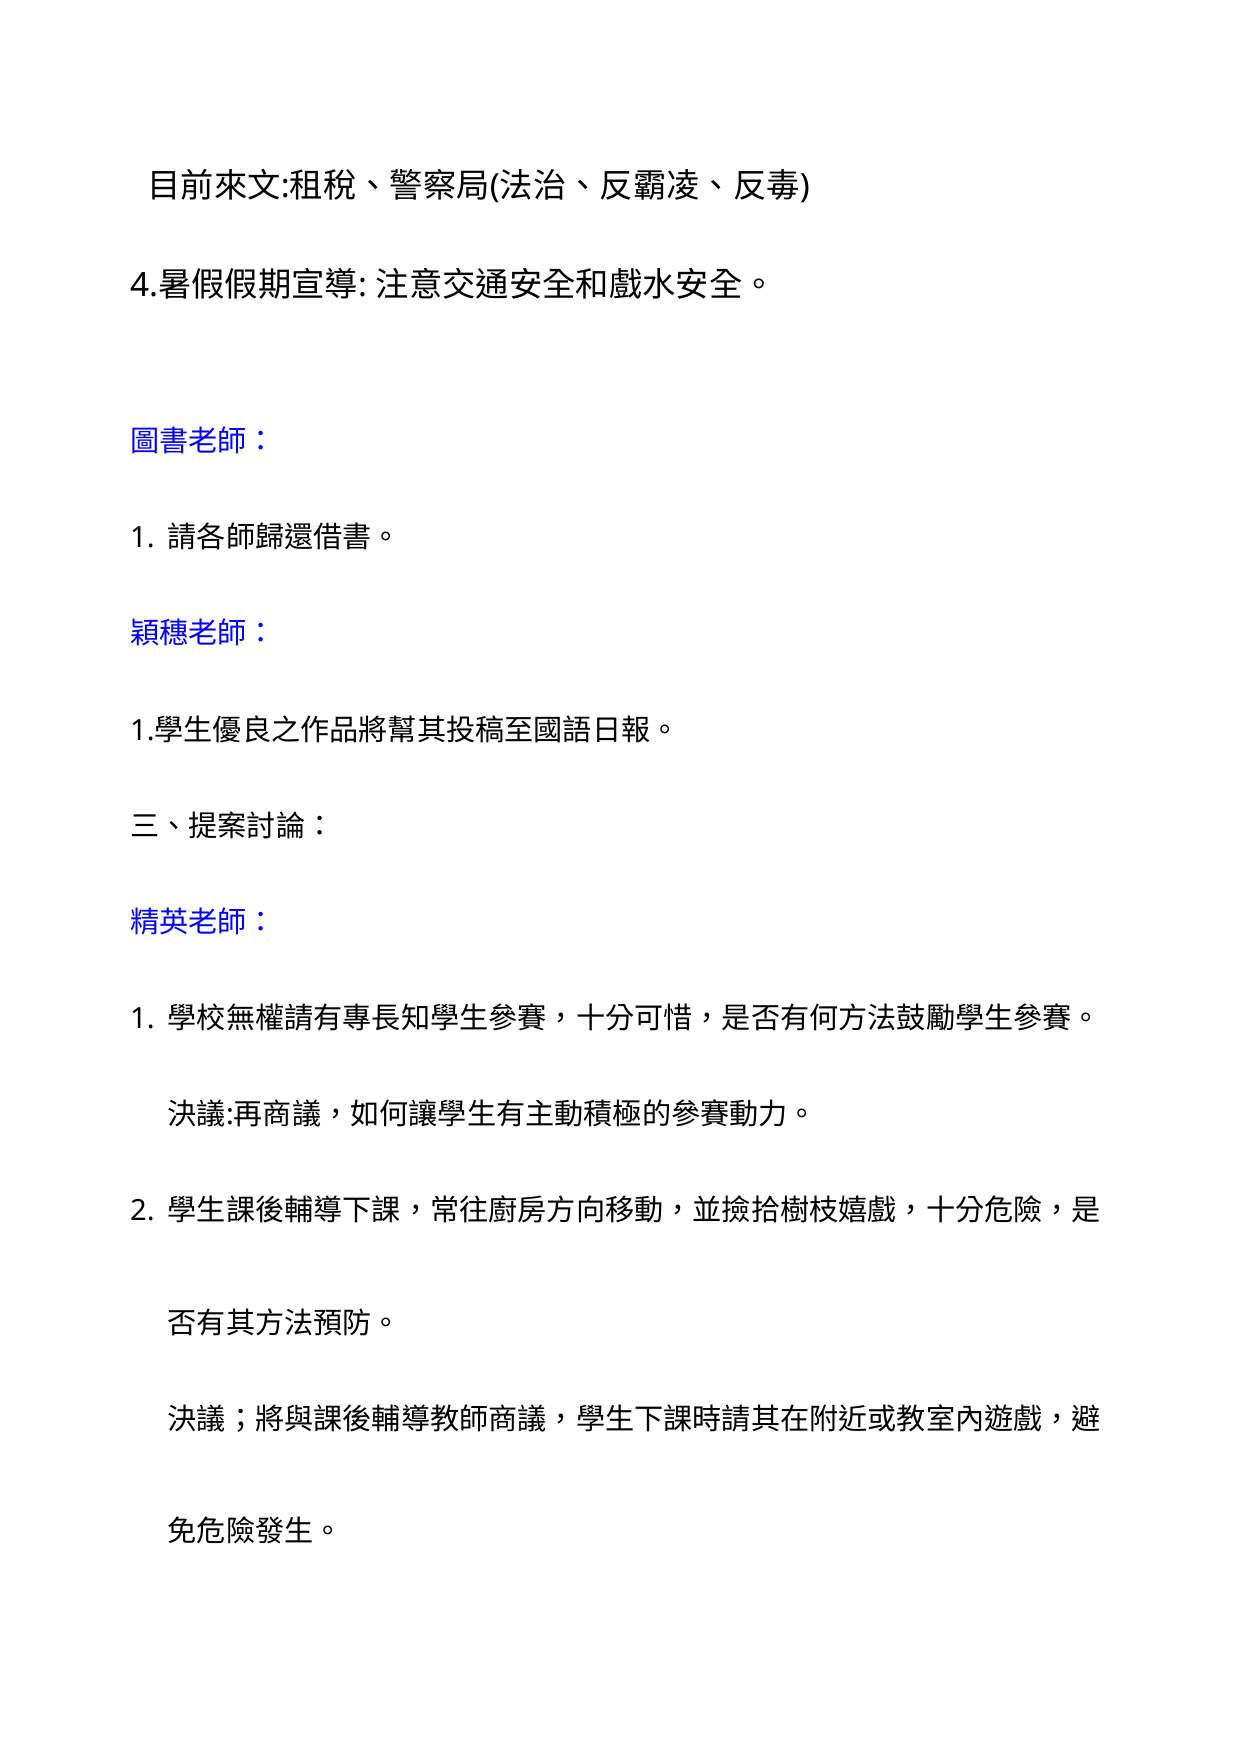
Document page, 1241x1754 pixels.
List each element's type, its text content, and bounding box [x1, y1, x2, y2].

text 決議；將與課後輔導教師商議，學生下課時請其在附近或教室內遊戲，避免危險發生。 [167, 1379, 1110, 1567]
list 學校無權請有專長知學生參賽，十分可惜，是否有何方法鼓勵學生參賽。 [130, 978, 1110, 1053]
text 4.暑假假期宣導: 注意交通安全和戲水安全。 [130, 245, 1110, 320]
list 學生課後輔導下課，常往廚房方向移動，並撿拾樹枝嬉戲，十分危險，是否有其方法預防。 [130, 1171, 1110, 1358]
text 精英老師： [130, 882, 1110, 957]
text 圖書老師： [130, 401, 1110, 476]
list 請各師歸還借書。 [130, 497, 1110, 572]
text 穎穗老師： [130, 594, 1110, 669]
text 三、提案討論： [130, 786, 1110, 861]
text 決議:再商議，如何讓學生有主動積極的參賽動力。 [167, 1074, 1110, 1149]
text 1.學生優良之作品將幫其投稿至國語日報。 [130, 690, 1110, 765]
text 目前來文:租稅、警察局(法治、反霸凌、反毒) [130, 146, 1110, 221]
